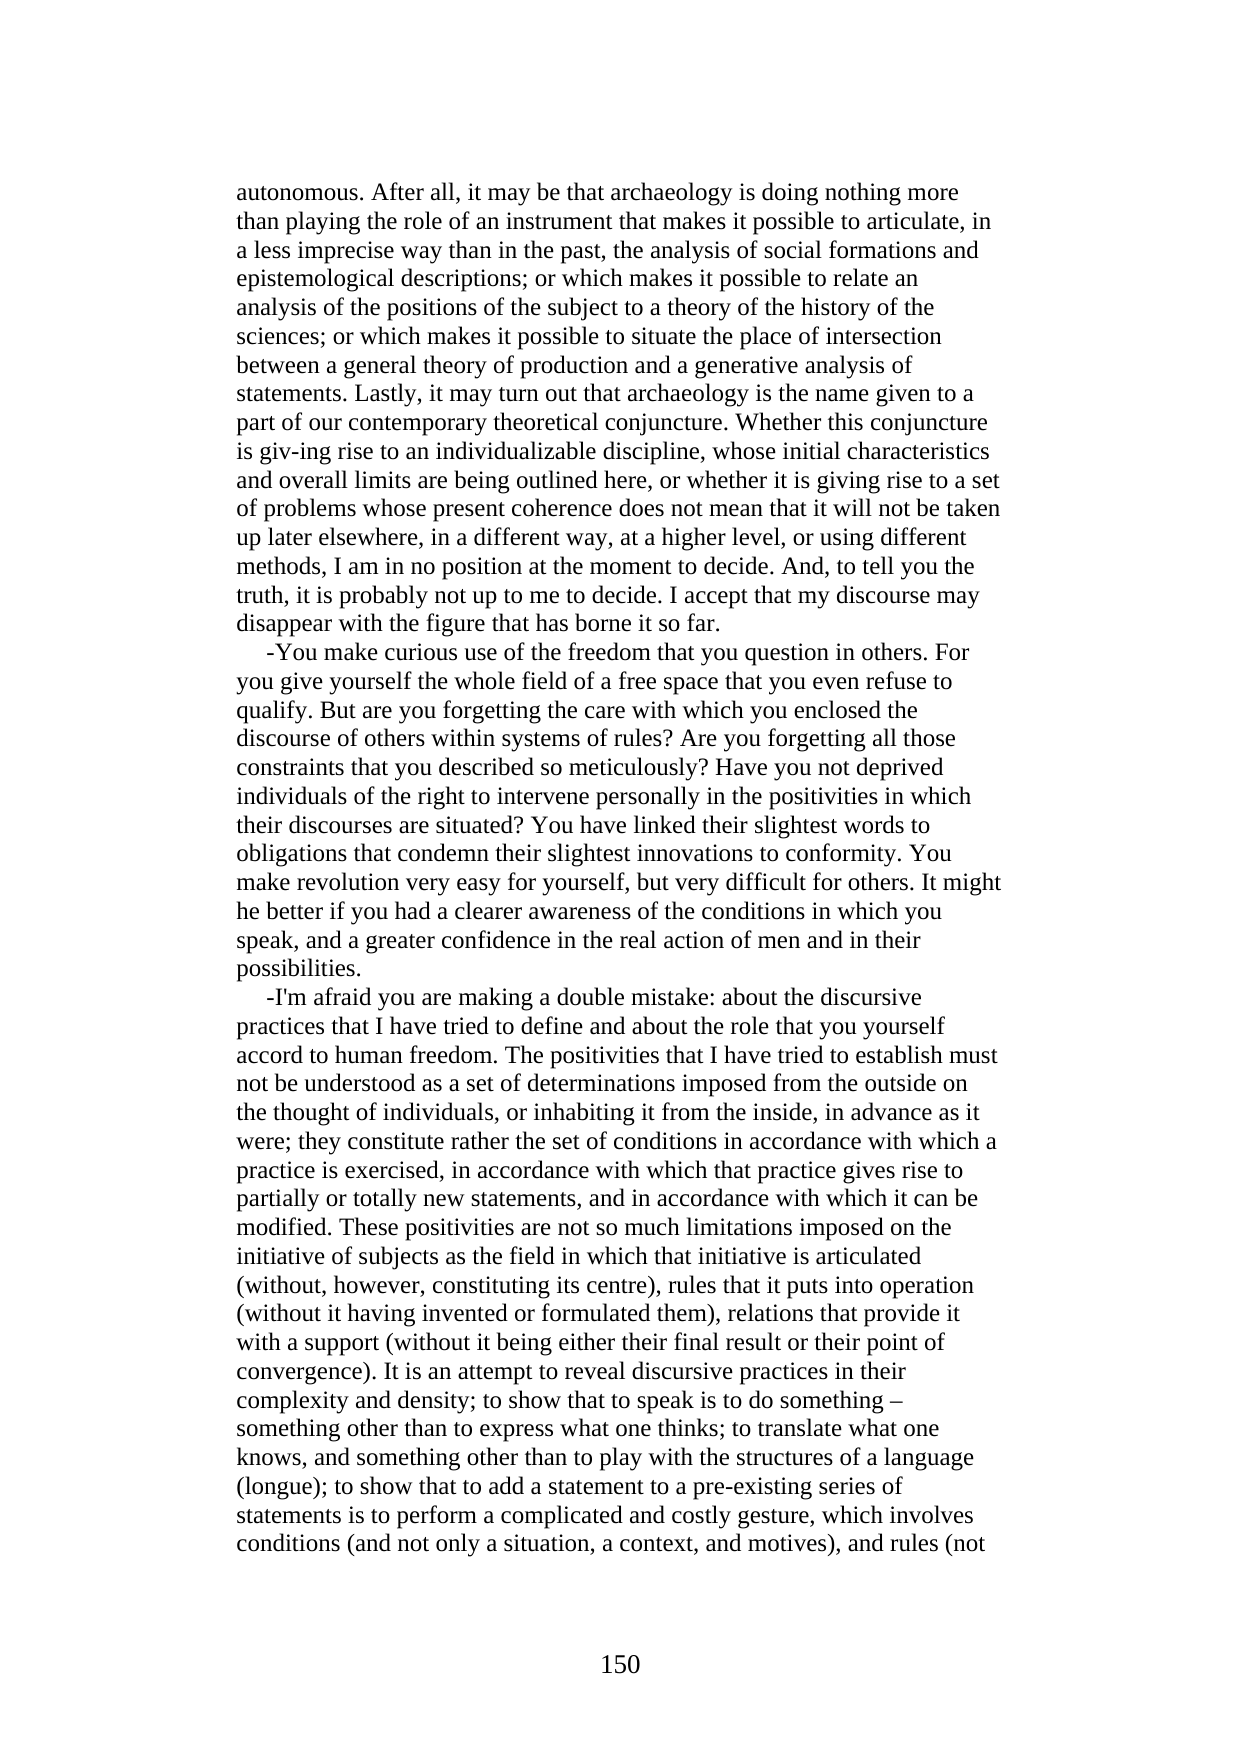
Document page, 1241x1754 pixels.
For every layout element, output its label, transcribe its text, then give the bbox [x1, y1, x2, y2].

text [236, 982, 1004, 1557]
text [236, 177, 1004, 637]
text -You make curious use of the freedom that you question in others. For you give yourself the whole field of a free space that you even refuse to qualify. But are you forgetting the care with which you enclosed the discourse of others within systems of rules? Are you forgetting all those constraints that you described so meticulously? Have you not deprived individuals of the right to intervene personally in the positivities in which their discourses are situated? You have linked their slightest words to obligations that condemn their slightest innovations to conformity. You make revolution very easy for yourself, but very difficult for others. It might he better if you had a clearer awareness of the conditions in which you speak, and a greater con­fidence in the real action of men and in their possibilities. [236, 637, 1004, 982]
